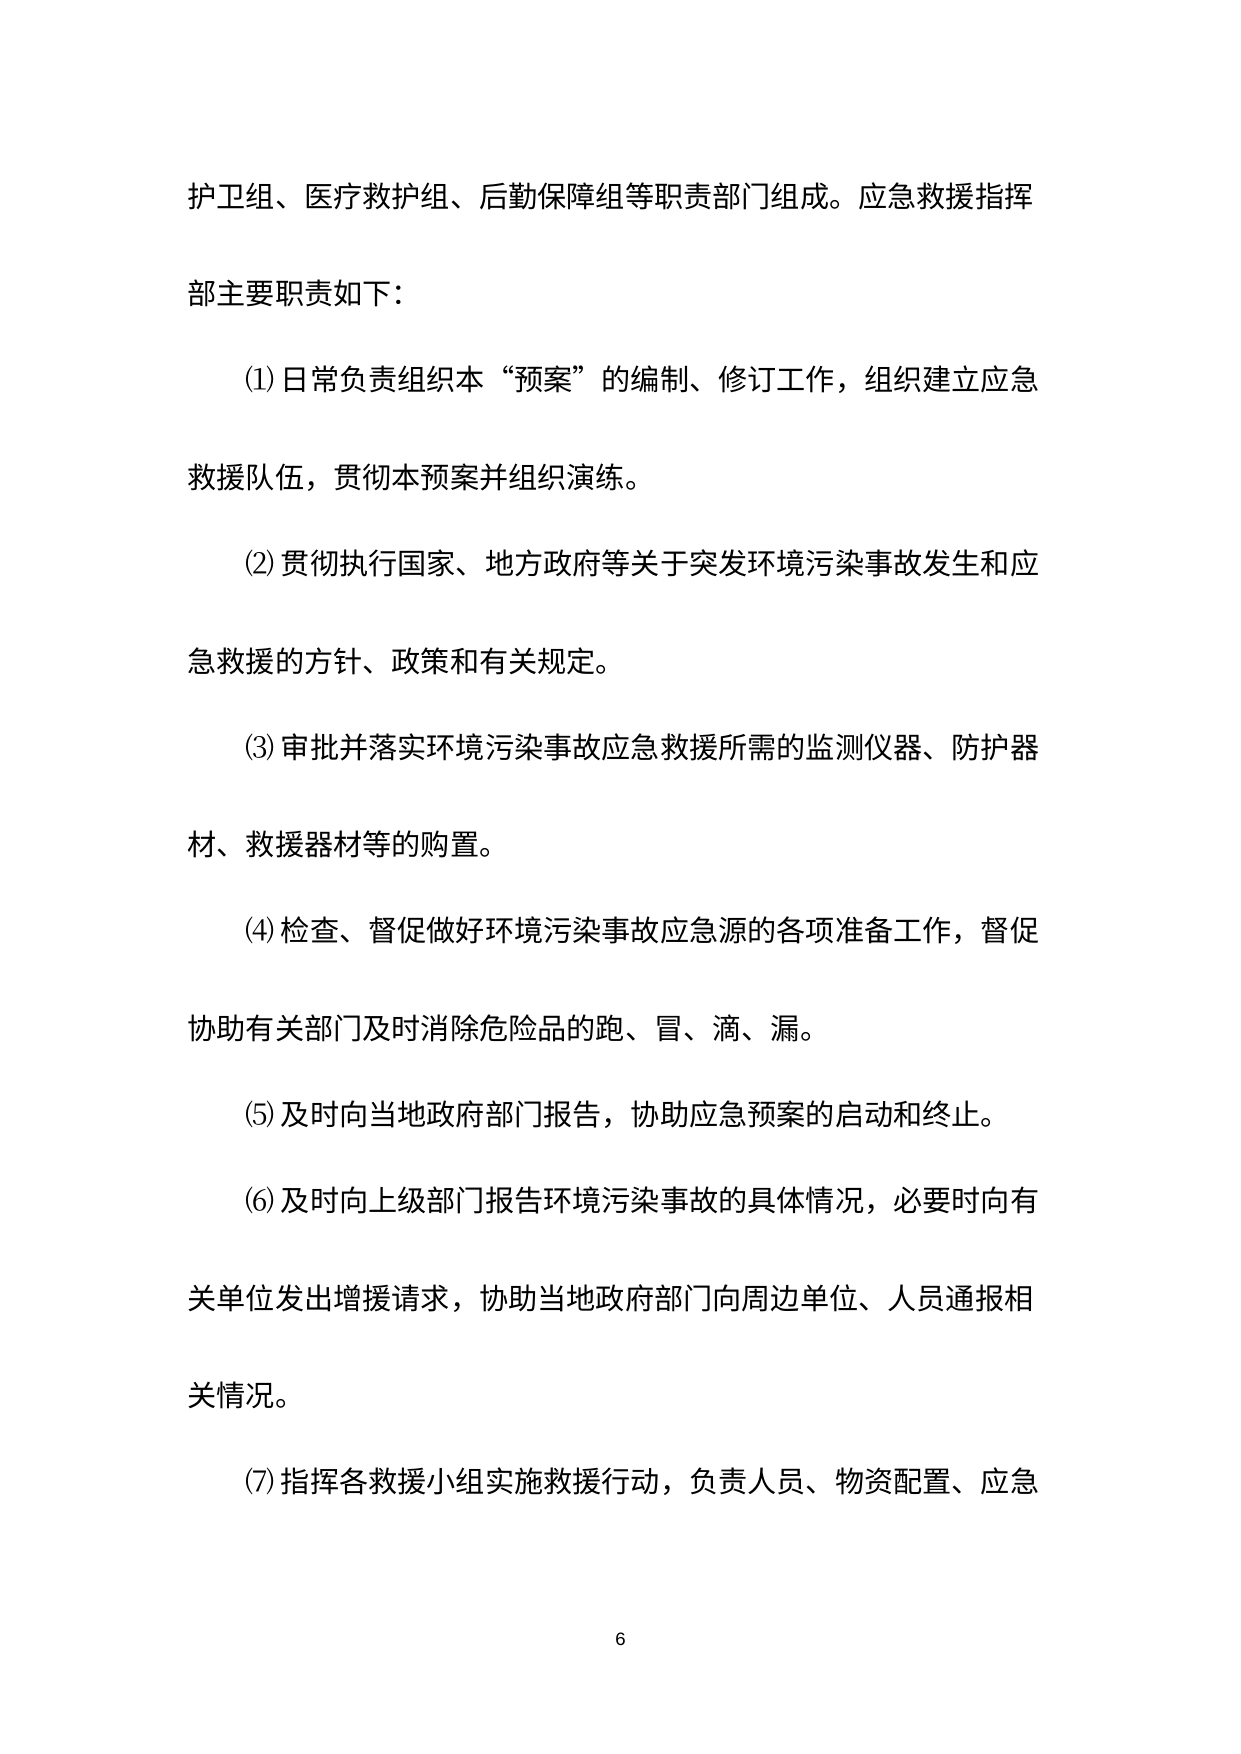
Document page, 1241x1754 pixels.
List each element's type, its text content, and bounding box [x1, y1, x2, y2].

text ⑵贯彻执行国家、地方政府等关于突发环境污染事故发生和应急救援的方针、政策和有关规定。 [187, 529, 1053, 692]
text ⑷检查、督促做好环境污染事故应急源的各项准备工作，督促协助有关部门及时消除危险品的跑、冒、滴、漏。 [187, 897, 1053, 1059]
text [187, 1447, 1053, 1512]
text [187, 162, 1053, 324]
text ⑹及时向上级部门报告环境污染事故的具体情况，必要时向有关单位发出增援请求，协助当地政府部门向周边单位、人员通报相关情况。 [187, 1166, 1053, 1426]
text ⑸及时向当地政府部门报告，协助应急预案的启动和终止。 [187, 1080, 1053, 1145]
text ⑴日常负责组织本“预案”的编制、修订工作，组织建立应急救援队伍，贯彻本预案并组织演练。 [187, 346, 1053, 508]
text ⑶审批并落实环境污染事故应急救援所需的监测仪器、防护器材、救援器材等的购置。 [187, 713, 1053, 875]
